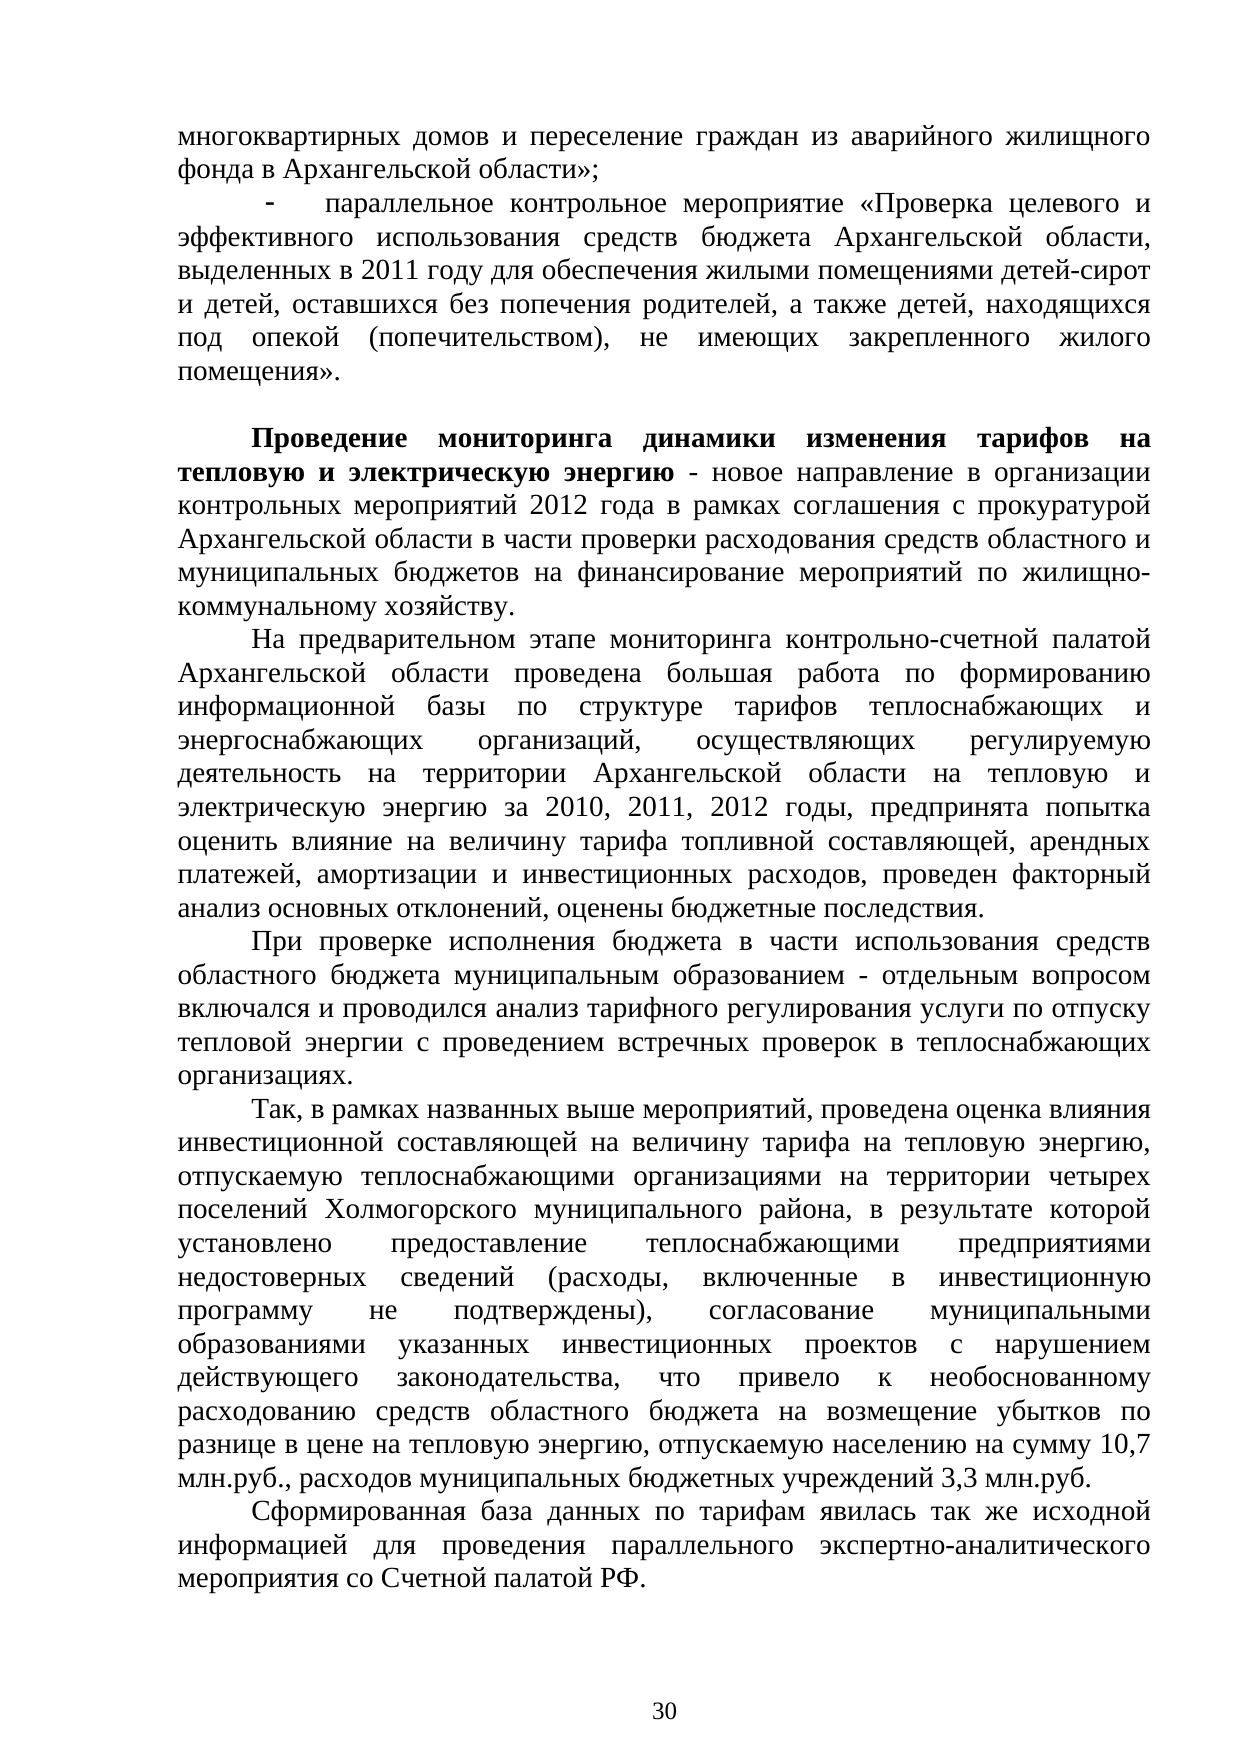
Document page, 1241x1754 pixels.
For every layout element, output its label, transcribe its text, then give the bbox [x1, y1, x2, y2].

text Сформированная база данных по тарифам явилась так же исходной информацией для проведения параллельного экспертно-аналитического мероприятия со Счетной палатой РФ. [177, 1493, 1152, 1594]
text На предварительном этапе мониторинга контрольно-счетной палатой Архангельской области проведена большая работа по формированию информационной базы по структуре тарифов теплоснабжающих и энергоснабжающих организаций, осуществляющих регулируемую деятельность на территории Архангельской области на тепловую и электрическую энергию за 2010, 2011, 2012 годы, предпринята попытка оценить влияние на величину тарифа топливной составляющей, арендных платежей, амортизации и инвестиционных расходов, проведен факторный анализ основных отклонений, оценены бюджетные последствия. [177, 621, 1152, 923]
text Проведение мониторинга динамики изменения тарифов на тепловую и электрическую энергию - новое направление в организации контрольных мероприятий 2012 года в рамках соглашения с прокуратурой Архангельской области в части проверки расходования средств областного и муниципальных бюджетов на финансирование мероприятий по жилищно-коммунальному хозяйству. [177, 420, 1152, 621]
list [177, 118, 1152, 185]
list параллельное контрольное мероприятие «Проверка целевого и эффективного использования средств бюджета Архангельской области, выделенных в 2011 году для обеспечения жилыми помещениями детей-сирот и детей, оставшихся без попечения родителей, а также детей, находящихся под опекой (попечительством), не имеющих закрепленного жилого помещения». [177, 185, 1152, 387]
text При проверке исполнения бюджета в части использования средств областного бюджета муниципальным образованием - отдельным вопросом включался и проводился анализ тарифного регулирования услуги по отпуску тепловой энергии с проведением встречных проверок в теплоснабжающих организациях. [177, 923, 1152, 1091]
text Так, в рамках названных выше мероприятий, проведена оценка влияния инвестиционной составляющей на величину тарифа на тепловую энергию, отпускаемую теплоснабжающими организациями на территории четырех поселений Холмогорского муниципального района, в результате которой установлено предоставление теплоснабжающими предприятиями недостоверных сведений (расходы, включенные в инвестиционную программу не подтверждены), согласование муниципальными образованиями указанных инвестиционных проектов с нарушением действующего законодательства, что привело к необоснованному расходованию средств областного бюджета на возмещение убытков по разнице в цене на тепловую энергию, отпускаемую населению на сумму 10,7 млн.руб., расходов муниципальных бюджетных учреждений 3,3 млн.руб. [177, 1091, 1152, 1493]
